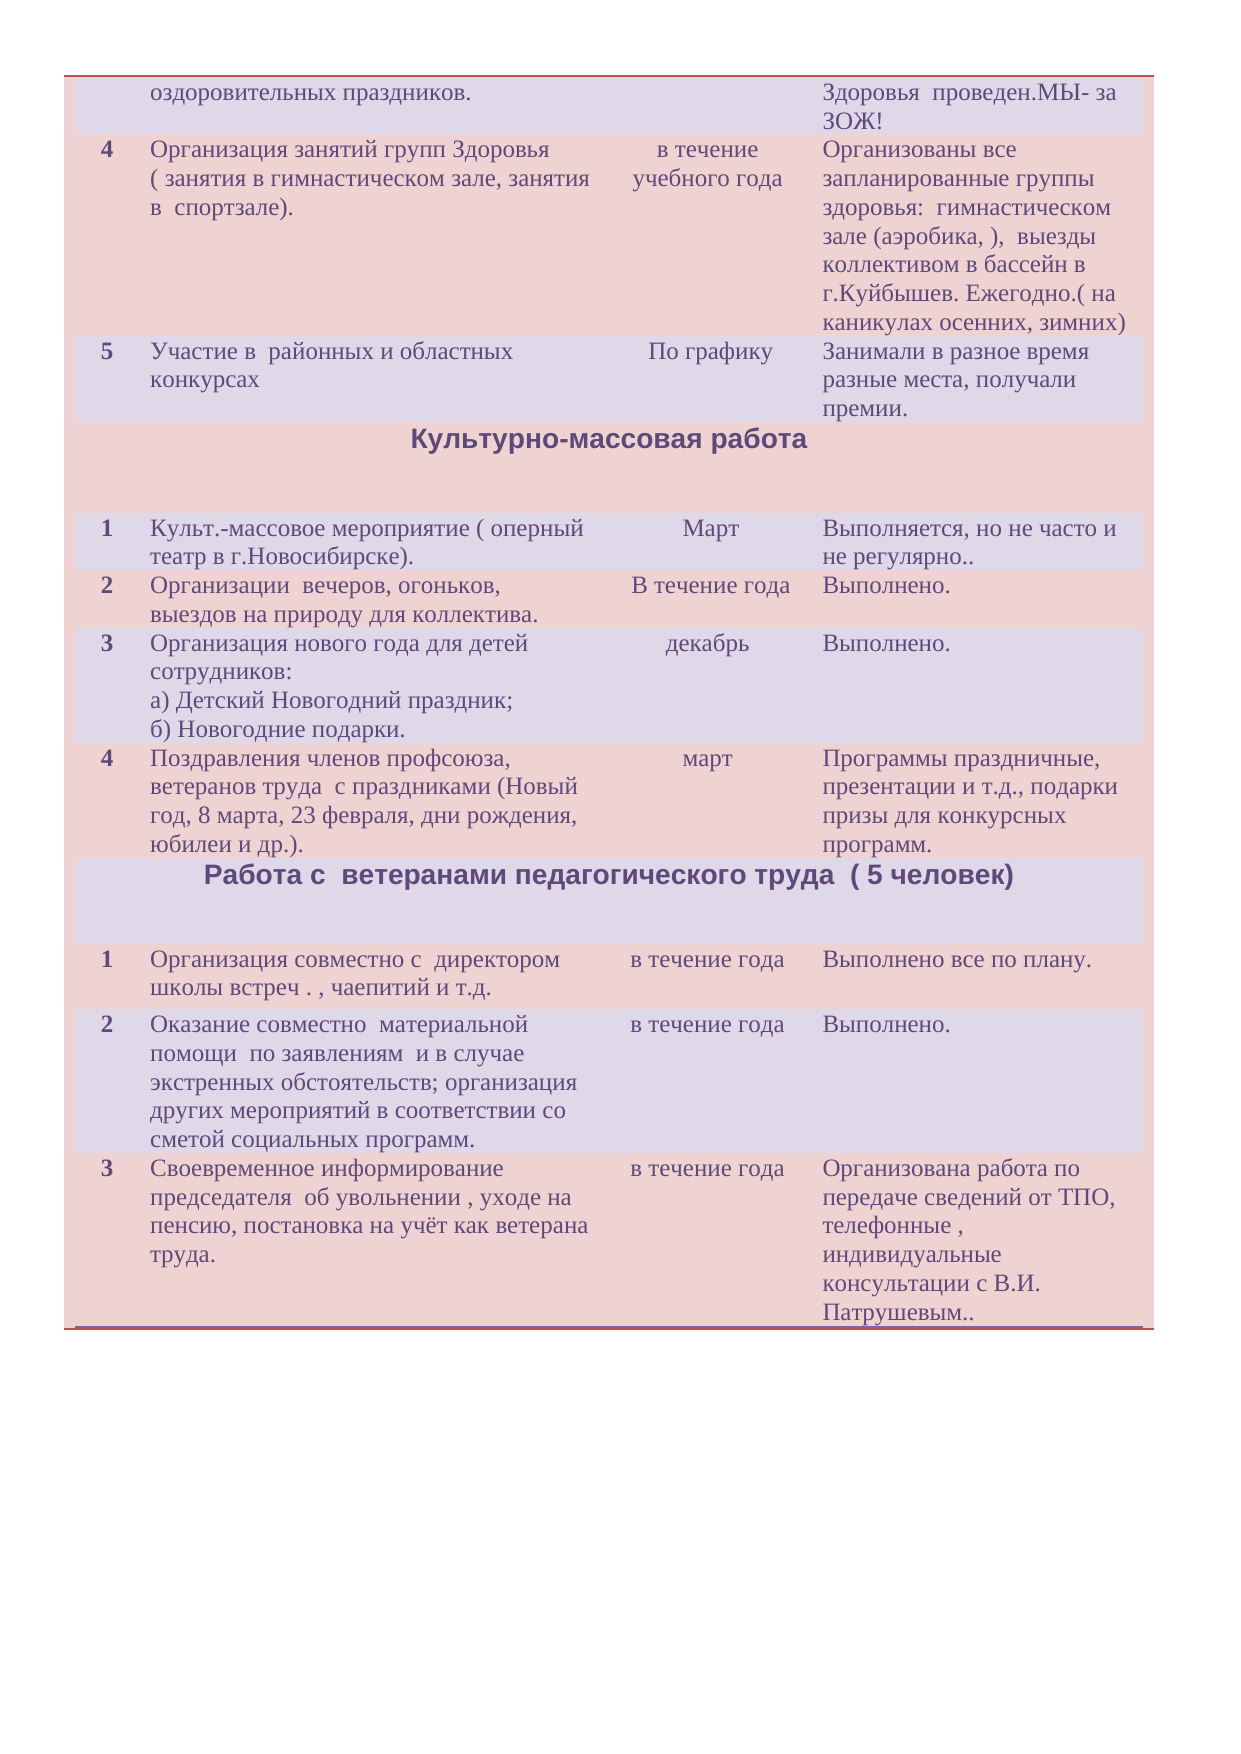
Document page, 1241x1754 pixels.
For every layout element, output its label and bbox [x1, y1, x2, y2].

table_cell [64, 77, 1154, 1328]
